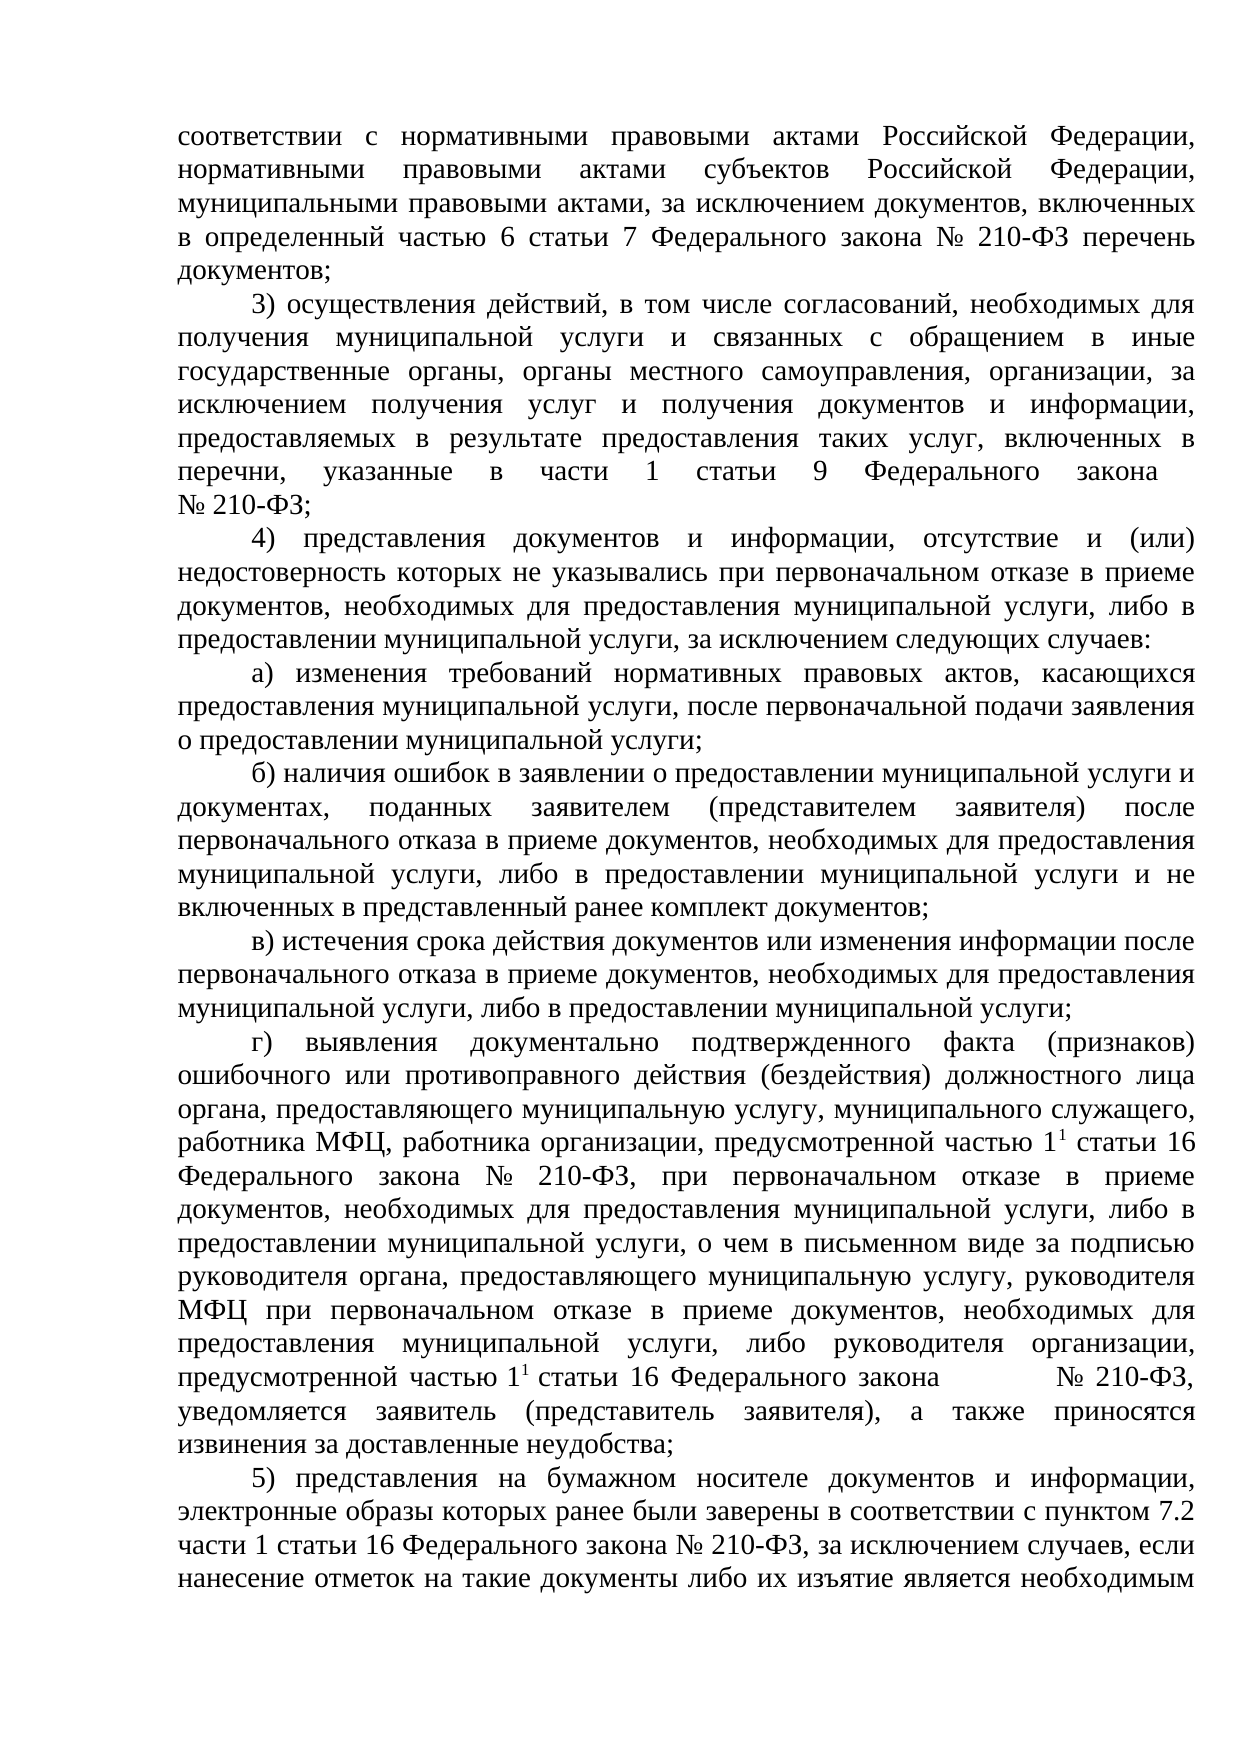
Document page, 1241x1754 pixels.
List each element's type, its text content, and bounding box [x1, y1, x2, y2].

text 3) осуществления действий, в том числе согласований, необходимых для получения муниципальной услуги и связанных с обращением в иные государственные органы, органы местного самоуправления, организации, за исключением получения услуг и получения документов и информации, предоставляемых в результате предоставления таких услуг, включенных в перечни, указанные в части 1 статьи 9 Федерального закона № 210-ФЗ; [177, 286, 1196, 521]
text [177, 118, 1196, 286]
text 4) представления документов и информации, отсутствие и (или) недостоверность которых не указывались при первоначальном отказе в приеме документов, необходимых для предоставления муниципальной услуги, либо в предоставлении муниципальной услуги, за исключением следующих случаев: [177, 521, 1196, 655]
text а) изменения требований нормативных правовых актов, касающихся предоставления муниципальной услуги, после первоначальной подачи заявления о предоставлении муниципальной услуги; [177, 655, 1196, 755]
text в) истечения срока действия документов или изменения информации после первоначального отказа в приеме документов, необходимых для предоставления муниципальной услуги, либо в предоставлении муниципальной услуги; [177, 923, 1196, 1024]
text б) наличия ошибок в заявлении о предоставлении муниципальной услуги и документах, поданных заявителем (представителем заявителя) после первоначального отказа в приеме документов, необходимых для предоставления муниципальной услуги, либо в предоставлении муниципальной услуги и не включенных в представленный ранее комплект документов; [177, 755, 1196, 923]
text г) выявления документально подтвержденного факта (признаков) ошибочного или противоправного действия (бездействия) должностного лица органа, предоставляющего муниципальную услугу, муниципального служащего, работника МФЦ, работника организации, предусмотренной частью 11 статьи 16 Федерального закона № 210-ФЗ, при первоначальном отказе в приеме документов, необходимых для предоставления муниципальной услуги, либо в предоставлении муниципальной услуги, о чем в письменном виде за подписью руководителя органа, предоставляющего муниципальную услугу, руководителя МФЦ при первоначальном отказе в приеме документов, необходимых для предоставления муниципальной услуги, либо руководителя организации, предусмотренной частью 11 статьи 16 Федерального закона № 210-ФЗ, уведомляется заявитель (представитель заявителя), а также приносятся извинения за доставленные неудобства; [177, 1024, 1196, 1460]
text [177, 1460, 1196, 1594]
